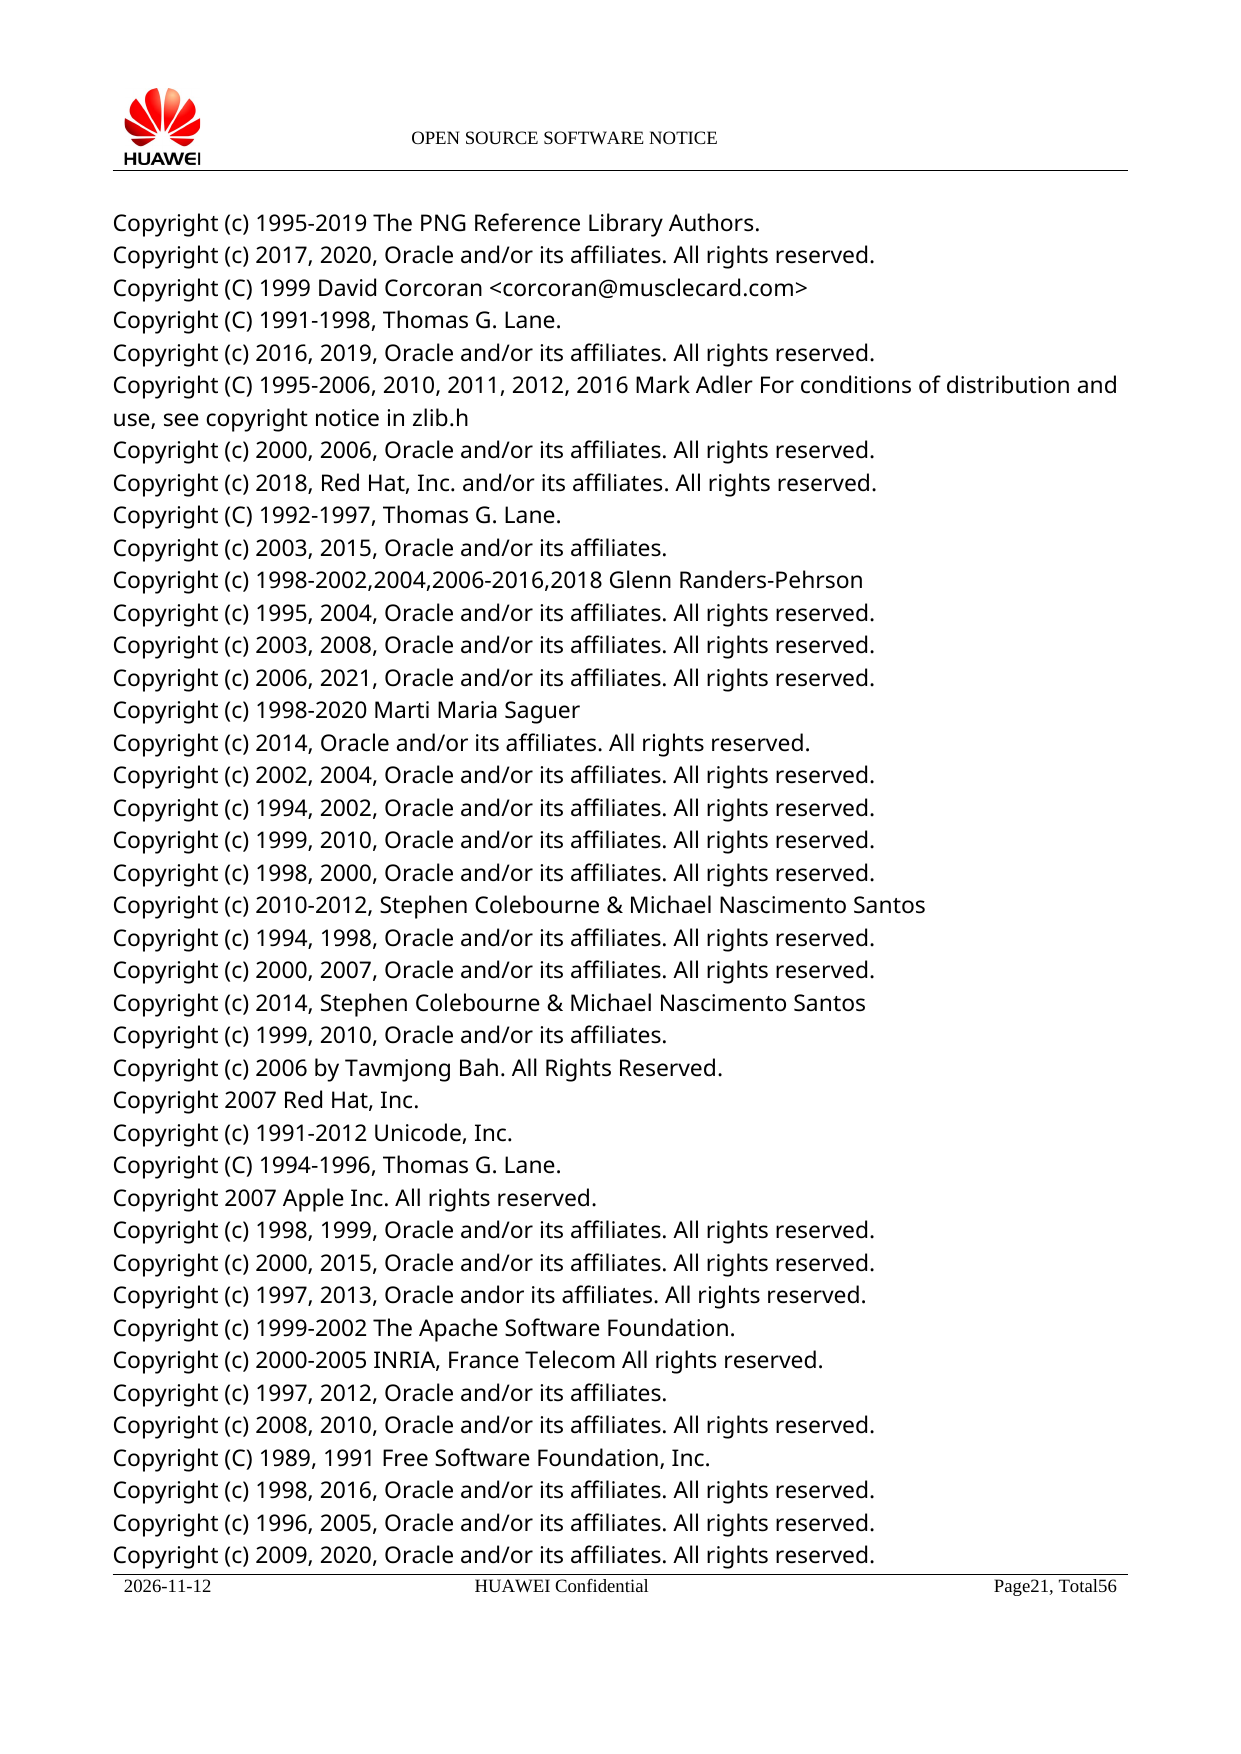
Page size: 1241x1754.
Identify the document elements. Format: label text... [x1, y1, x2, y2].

picture [124, 88, 201, 165]
